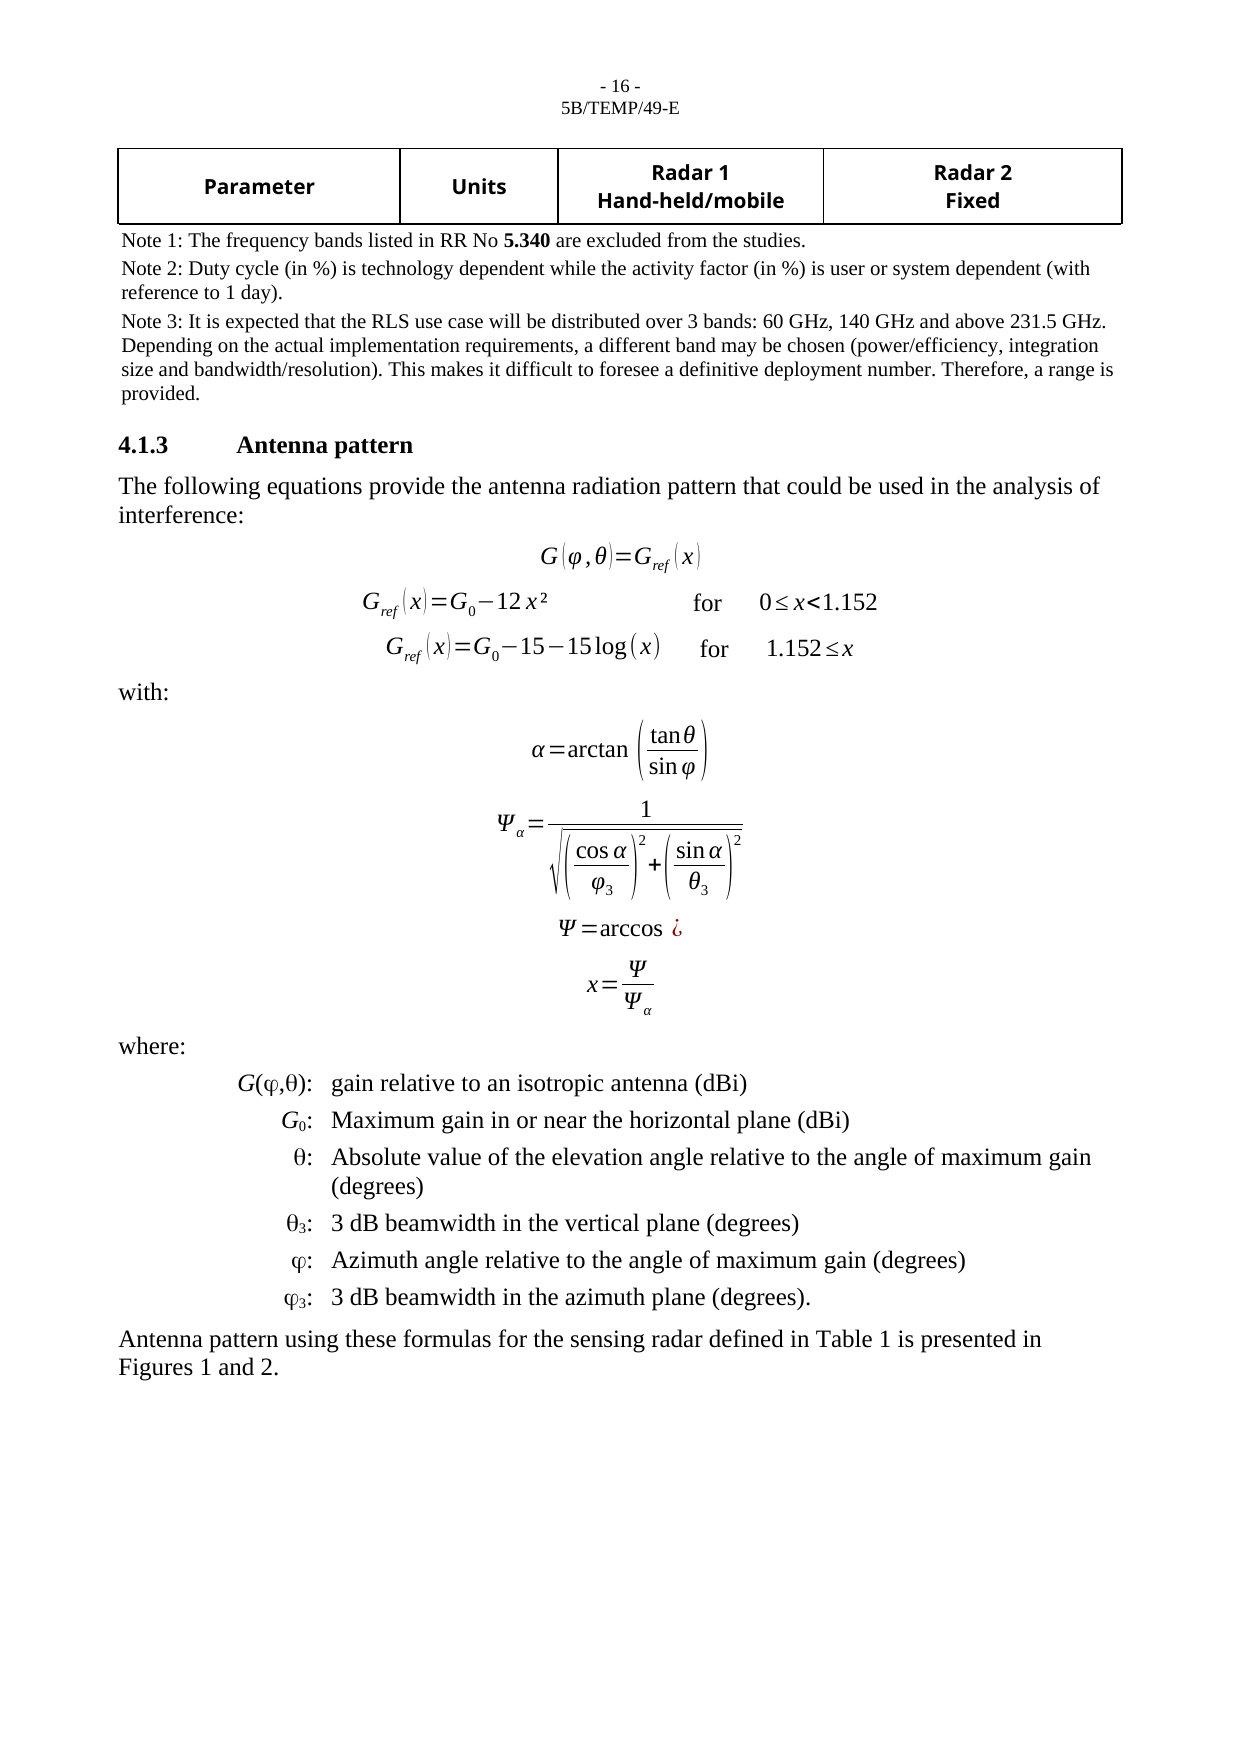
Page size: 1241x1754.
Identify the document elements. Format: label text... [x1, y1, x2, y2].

text : Absolute value of the elevation angle relative to the angle of maximum gain (degrees) [118, 1142, 1122, 1200]
table_header Radar 2 Fixed [824, 149, 1121, 223]
text Antenna pattern using these formulas for the sensing radar defined in Table 1 is presented in Figures 1 and 2. [118, 1324, 1122, 1381]
table_header Parameter [119, 149, 399, 223]
text : Azimuth angle relative to the angle of maximum gain (degrees) [118, 1245, 1122, 1274]
text 3: 3 dB beamwidth in the azimuth plane (degrees). [118, 1282, 1122, 1311]
text The following equations provide the antenna radiation pattern that could be used in the analysis of interference: [118, 471, 1122, 528]
text with: [118, 677, 1122, 706]
text for [118, 632, 1122, 664]
text G(,): gain relative to an isotropic antenna (dBi) [118, 1068, 1122, 1097]
table_header Radar 1 Hand-held/mobile [559, 149, 823, 223]
text 3: 3 dB beamwidth in the vertical plane (degrees) [118, 1208, 1122, 1237]
text G0: Maximum gain in or near the horizontal plane (dBi) [118, 1105, 1122, 1134]
table_header Units [401, 149, 557, 223]
text for [118, 586, 1122, 619]
subtitle 4.1.3 Antenna pattern [118, 430, 1122, 458]
table_cell Note 1: The frequency bands listed in RR No 5.340 are excluded from the studies. Note 2: Duty cycle (in %) is technology dependent while the activity factor (in %) is user or system dependent (with reference to 1 day). Note 3: It is expected that the RLS use case will be distributed over 3 bands: 60 GHz, 140 GHz and above 231.5 GHz. Depending on the actual implementation requirements, a different band may be chosen (power/efficiency, integration size and bandwidth/resolution). This makes it difficult to foresee a definitive deployment number. Therefore, a range is provided. [118, 224, 1122, 409]
text where: [118, 1031, 1122, 1060]
